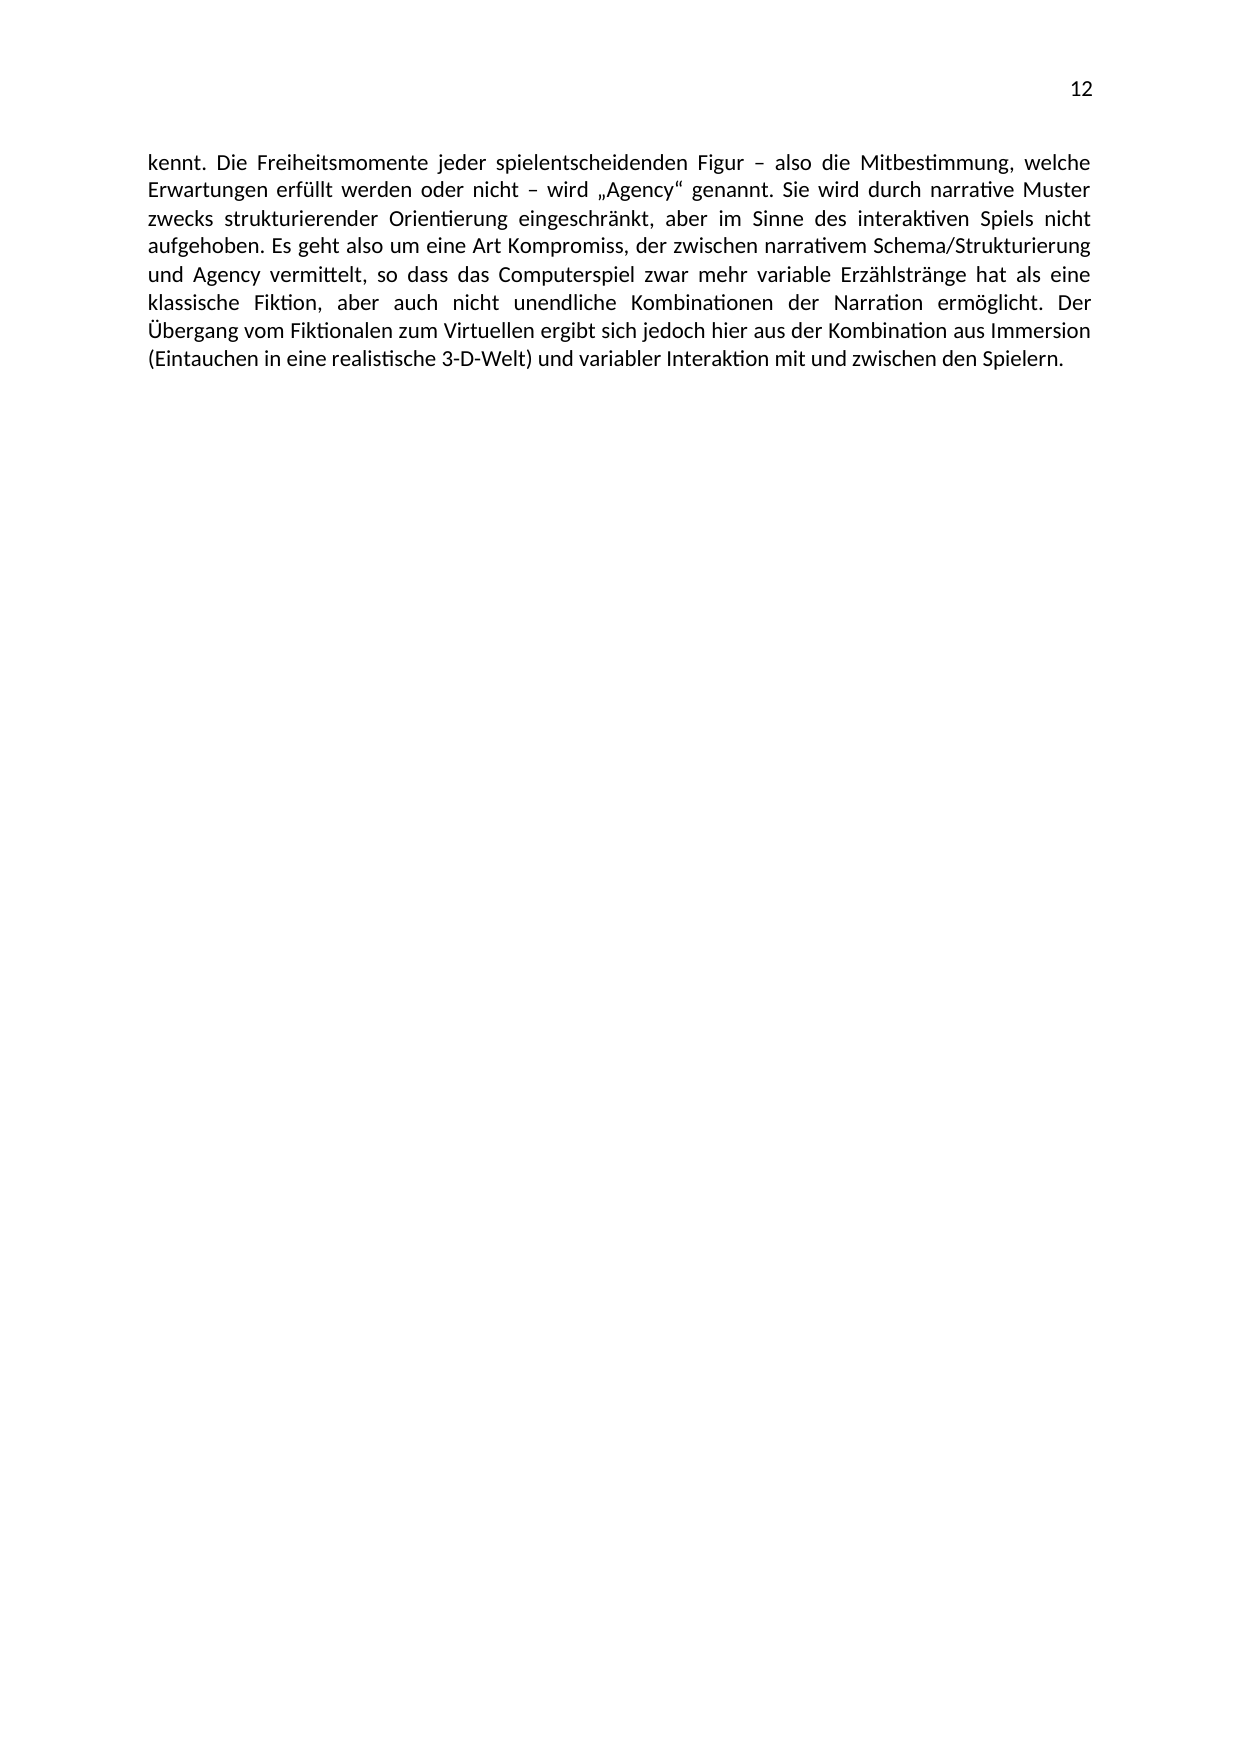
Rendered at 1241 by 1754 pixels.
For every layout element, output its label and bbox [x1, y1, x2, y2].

text [148, 148, 1093, 372]
